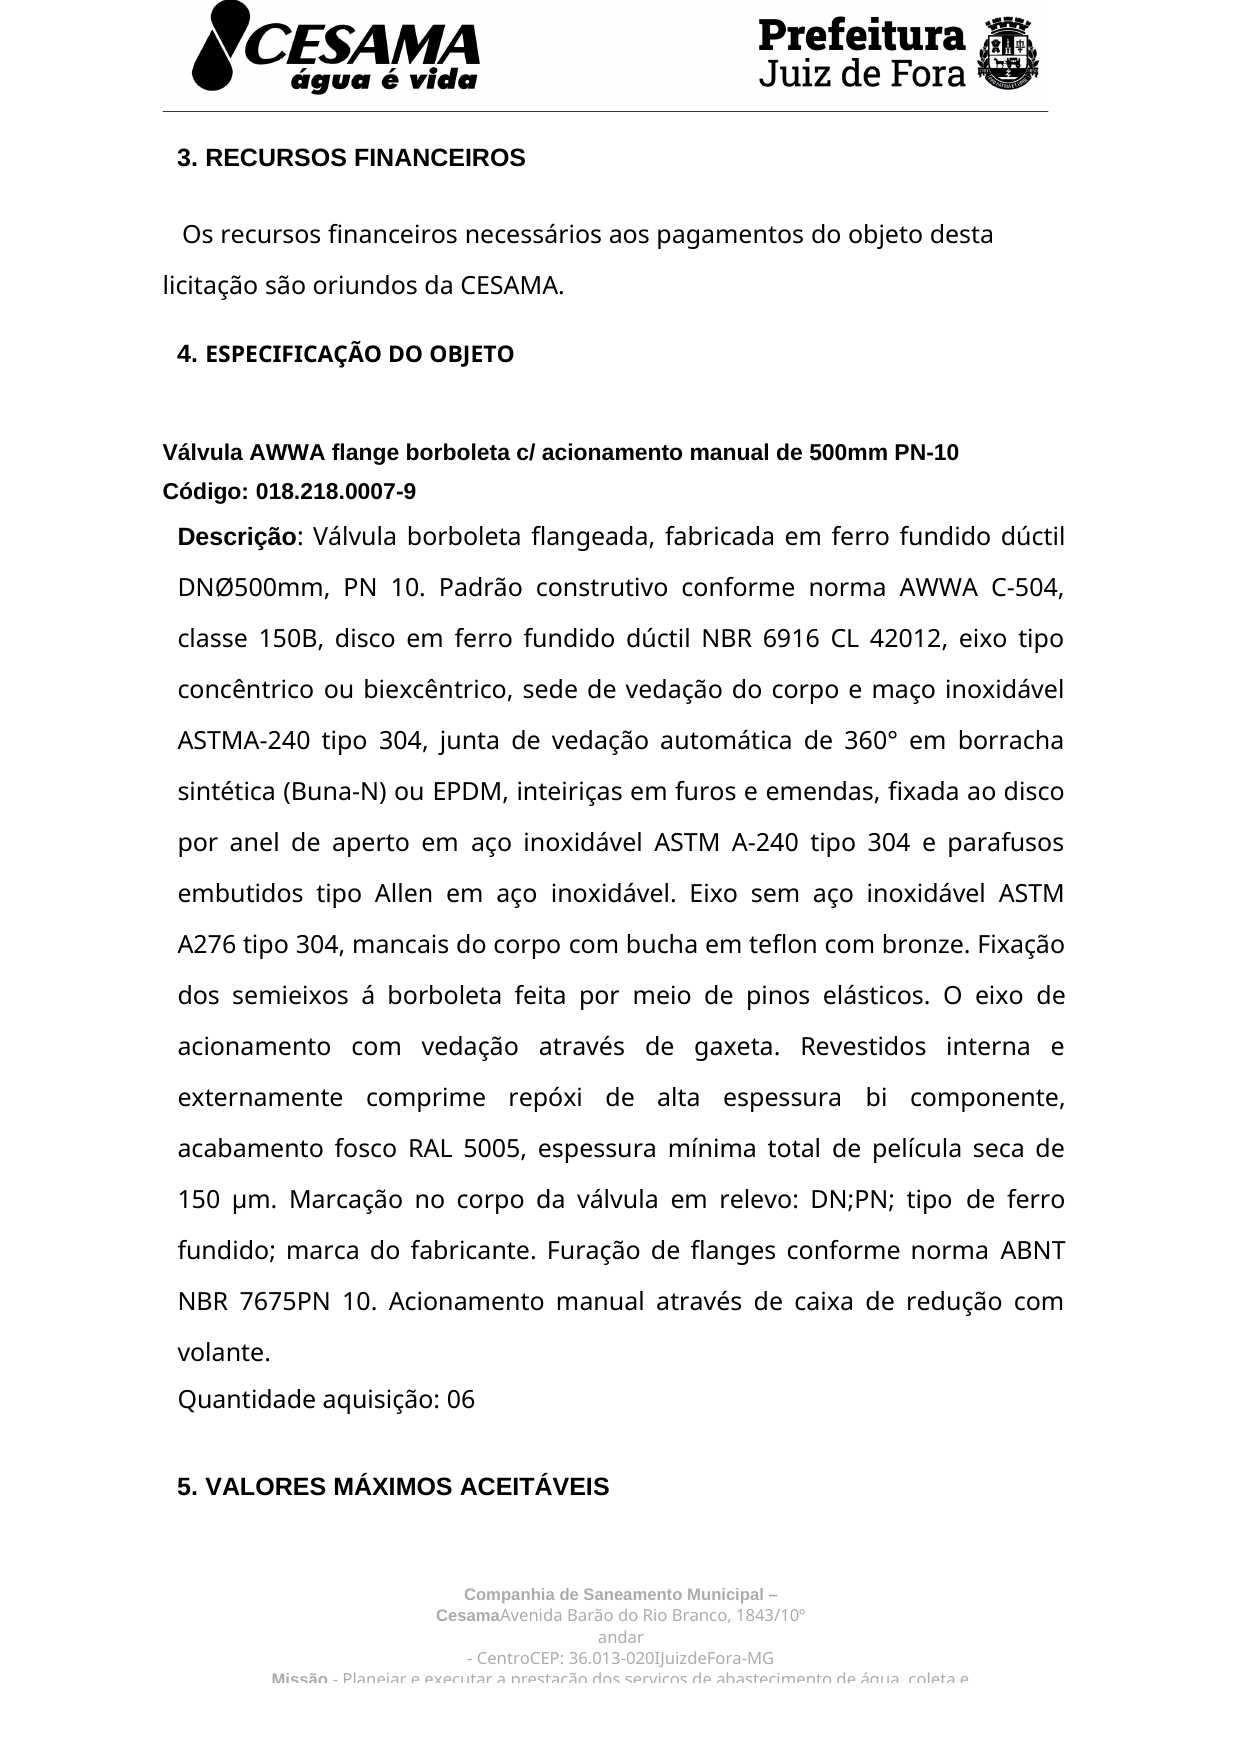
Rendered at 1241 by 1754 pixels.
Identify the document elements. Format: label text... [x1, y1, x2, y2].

text Descrição: Válvula borboleta flangeada, fabricada em ferro fundido dúctil DNØ500mm, PN 10. Padrão construtivo conforme norma AWWA C-504, classe 150B, disco em ferro fundido dúctil NBR 6916 CL 42012, eixo tipo concêntrico ou biexcêntrico, sede de vedação do corpo e maço inoxidável ASTMA-240 tipo 304, junta de vedação automática de 360° em borracha sintética (Buna-N) ou EPDM, inteiriças em furos e emendas, fixada ao disco por anel de aperto em aço inoxidável ASTM A-240 tipo 304 e parafusos embutidos tipo Allen em aço inoxidável. Eixo sem aço inoxidável ASTM A276 tipo 304, mancais do corpo com bucha em teflon com bronze. Fixação dos semieixos á borboleta feita por meio de pinos elásticos. O eixo de acionamento com vedação através de gaxeta. Revestidos interna e externamente comprime repóxi de alta espessura bi componente, acabamento fosco RAL 5005, espessura mínima total de película seca de 150 µm. Marcação no corpo da válvula em relevo: DN;PN; tipo de ferro fundido; marca do fabricante. Furação de flanges conforme norma ABNT NBR 7675PN 10. Acionamento manual através de caixa de redução com volante. [177, 518, 1066, 1369]
subtitle RECURSOS FINANCEIROS [177, 142, 1078, 171]
picture [162, 0, 1049, 112]
text Quantidade aquisição: 06 [177, 1386, 1078, 1414]
list ESPECIFICAÇÃO DO OBJETO [177, 338, 1065, 369]
text Válvula AWWA flange borboleta c/ acionamento manual de 500mm PN-10 Código: 018.218.0007-9 [162, 438, 1002, 505]
subtitle VALORES MÁXIMOS ACEITÁVEIS [177, 1472, 1078, 1501]
text Os recursos financeiros necessários aos pagamentos do objeto desta licitação são oriundos da CESAMA. [162, 217, 1065, 302]
